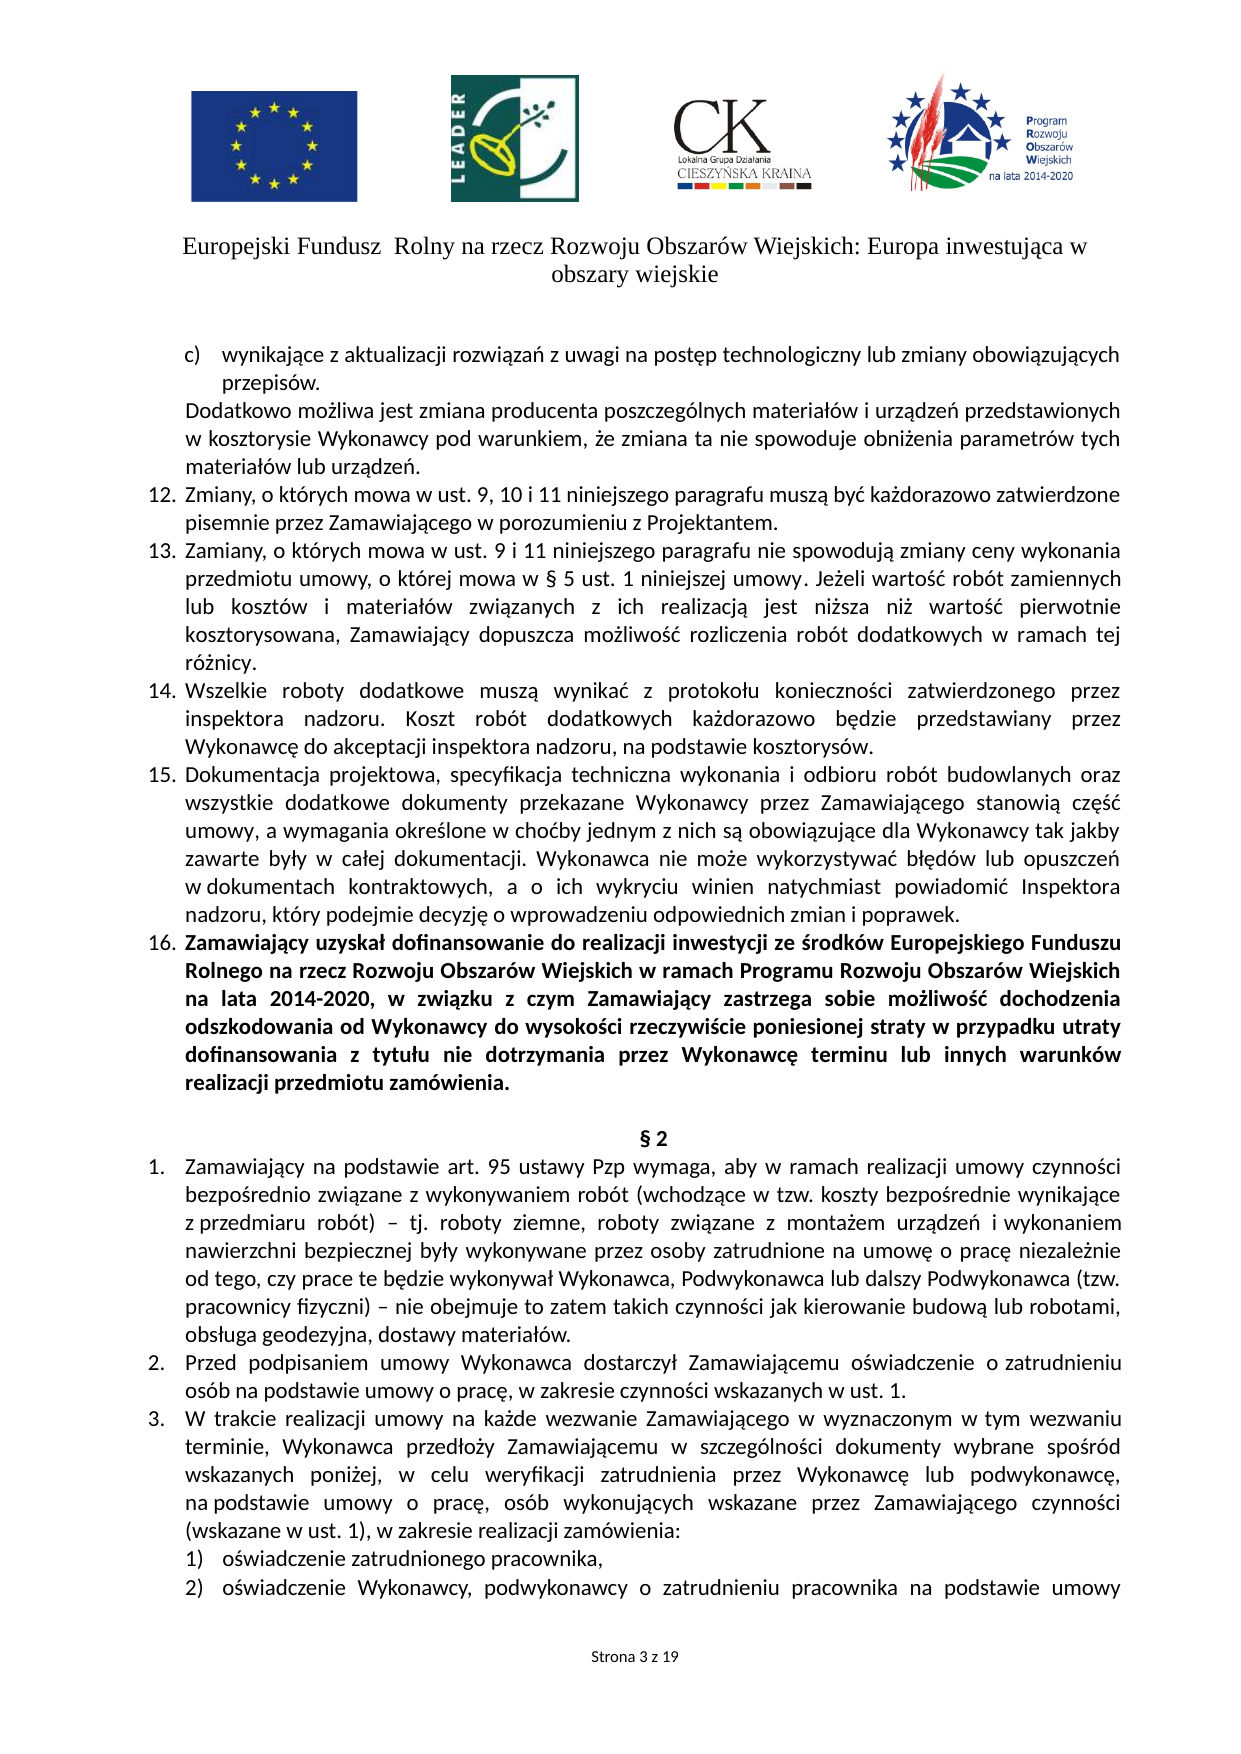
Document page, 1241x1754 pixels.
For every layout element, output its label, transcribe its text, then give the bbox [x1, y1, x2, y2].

list Przed podpisaniem umowy Wykonawca dostarczył Zamawiającemu oświadczenie o zatrudnieniu osób na podstawie umowy o pracę, w zakresie czynności wskazanych w ust. 1. [148, 1348, 1122, 1404]
list oświadczenie zatrudnionego pracownika, [185, 1544, 1122, 1573]
text § 2 [185, 1124, 1122, 1152]
list Dokumentacja projektowa, specyfikacja techniczna wykonania i odbioru robót budowlanych oraz wszystkie dodatkowe dokumenty przekazane Wykonawcy przez Zamawiającego stanowią część umowy, a wymagania określone w choćby jednym z nich są obowiązujące dla Wykonawcy tak jakby zawarte były w całej dokumentacji. Wykonawca nie może wykorzystywać błędów lub opuszczeń w dokumentach kontraktowych, a o ich wykryciu winien natychmiast powiadomić Inspektora nadzoru, który podejmie decyzję o wprowadzeniu odpowiednich zmian i poprawek. [148, 760, 1122, 928]
picture [878, 65, 1088, 202]
list Zamawiający uzyskał dofinansowanie do realizacji inwestycji ze środków Europejskiego Funduszu Rolnego na rzecz Rozwoju Obszarów Wiejskich w ramach Programu Rozwoju Obszarów Wiejskich na lata 2014-2020, w związku z czym Zamawiający zastrzega sobie możliwość dochodzenia odszkodowania od Wykonawcy do wysokości rzeczywiście poniesionej straty w przypadku utraty dofinansowania z tytułu nie dotrzymania przez Wykonawcę terminu lub innych warunków realizacji przedmiotu zamówienia. [148, 928, 1122, 1096]
list Zmiany, o których mowa w ust. 9, 10 i 11 niniejszego paragrafu muszą być każdorazowo zatwierdzone pisemnie przez Zamawiającego w porozumieniu z Projektantem. [148, 480, 1122, 536]
list W trakcie realizacji umowy na każde wezwanie Zamawiającego w wyznaczonym w tym wezwaniu terminie, Wykonawca przedłoży Zamawiającemu w szczególności dokumenty wybrane spośród wskazanych poniżej, w celu weryfikacji zatrudnienia przez Wykonawcę lub podwykonawcę, na podstawie umowy o pracę, osób wykonujących wskazane przez Zamawiającego czynności (wskazane w ust. 1), w zakresie realizacji zamówienia: [148, 1404, 1122, 1544]
list Wszelkie roboty dodatkowe muszą wynikać z protokołu konieczności zatwierdzonego przez inspektora nadzoru. Koszt robót dodatkowych każdorazowo będzie przedstawiany przez Wykonawcę do akceptacji inspektora nadzoru, na podstawie kosztorysów. [148, 676, 1122, 760]
list Zamiany, o których mowa w ust. 9 i 11 niniejszego paragrafu nie spowodują zmiany ceny wykonania przedmiotu umowy, o której mowa w § 5 ust. 1 niniejszej umowy. Jeżeli wartość robót zamiennych lub kosztów i materiałów związanych z ich realizacją jest niższa niż wartość pierwotnie kosztorysowana, Zamawiający dopuszcza możliwość rozliczenia robót dodatkowych w ramach tej różnicy. [148, 536, 1122, 676]
picture [451, 75, 579, 202]
picture [191, 91, 358, 202]
list wynikające z aktualizacji rozwiązań z uwagi na postęp technologiczny lub zmiany obowiązujących przepisów. [184, 340, 1122, 396]
picture [647, 81, 828, 202]
text Dodatkowo możliwa jest zmiana producenta poszczególnych materiałów i urządzeń przedstawionych w kosztorysie Wykonawcy pod warunkiem, że zmiana ta nie spowoduje obniżenia parametrów tych materiałów lub urządzeń. [185, 396, 1122, 480]
list oświadczenie Wykonawcy, podwykonawcy o zatrudnieniu pracownika na podstawie umowy o pracę, [185, 1573, 1122, 1601]
list Zamawiający na podstawie art. 95 ustawy Pzp wymaga, aby w ramach realizacji umowy czynności bezpośrednio związane z wykonywaniem robót (wchodzące w tzw. koszty bezpośrednie wynikające z przedmiaru robót) – tj. roboty ziemne, roboty związane z montażem urządzeń i wykonaniem nawierzchni bezpiecznej były wykonywane przez osoby zatrudnione na umowę o pracę niezależnie od tego, czy prace te będzie wykonywał Wykonawca, Podwykonawca lub dalszy Podwykonawca (tzw. pracownicy fizyczni) – nie obejmuje to zatem takich czynności jak kierowanie budową lub robotami, obsługa geodezyjna, dostawy materiałów. [148, 1152, 1122, 1348]
